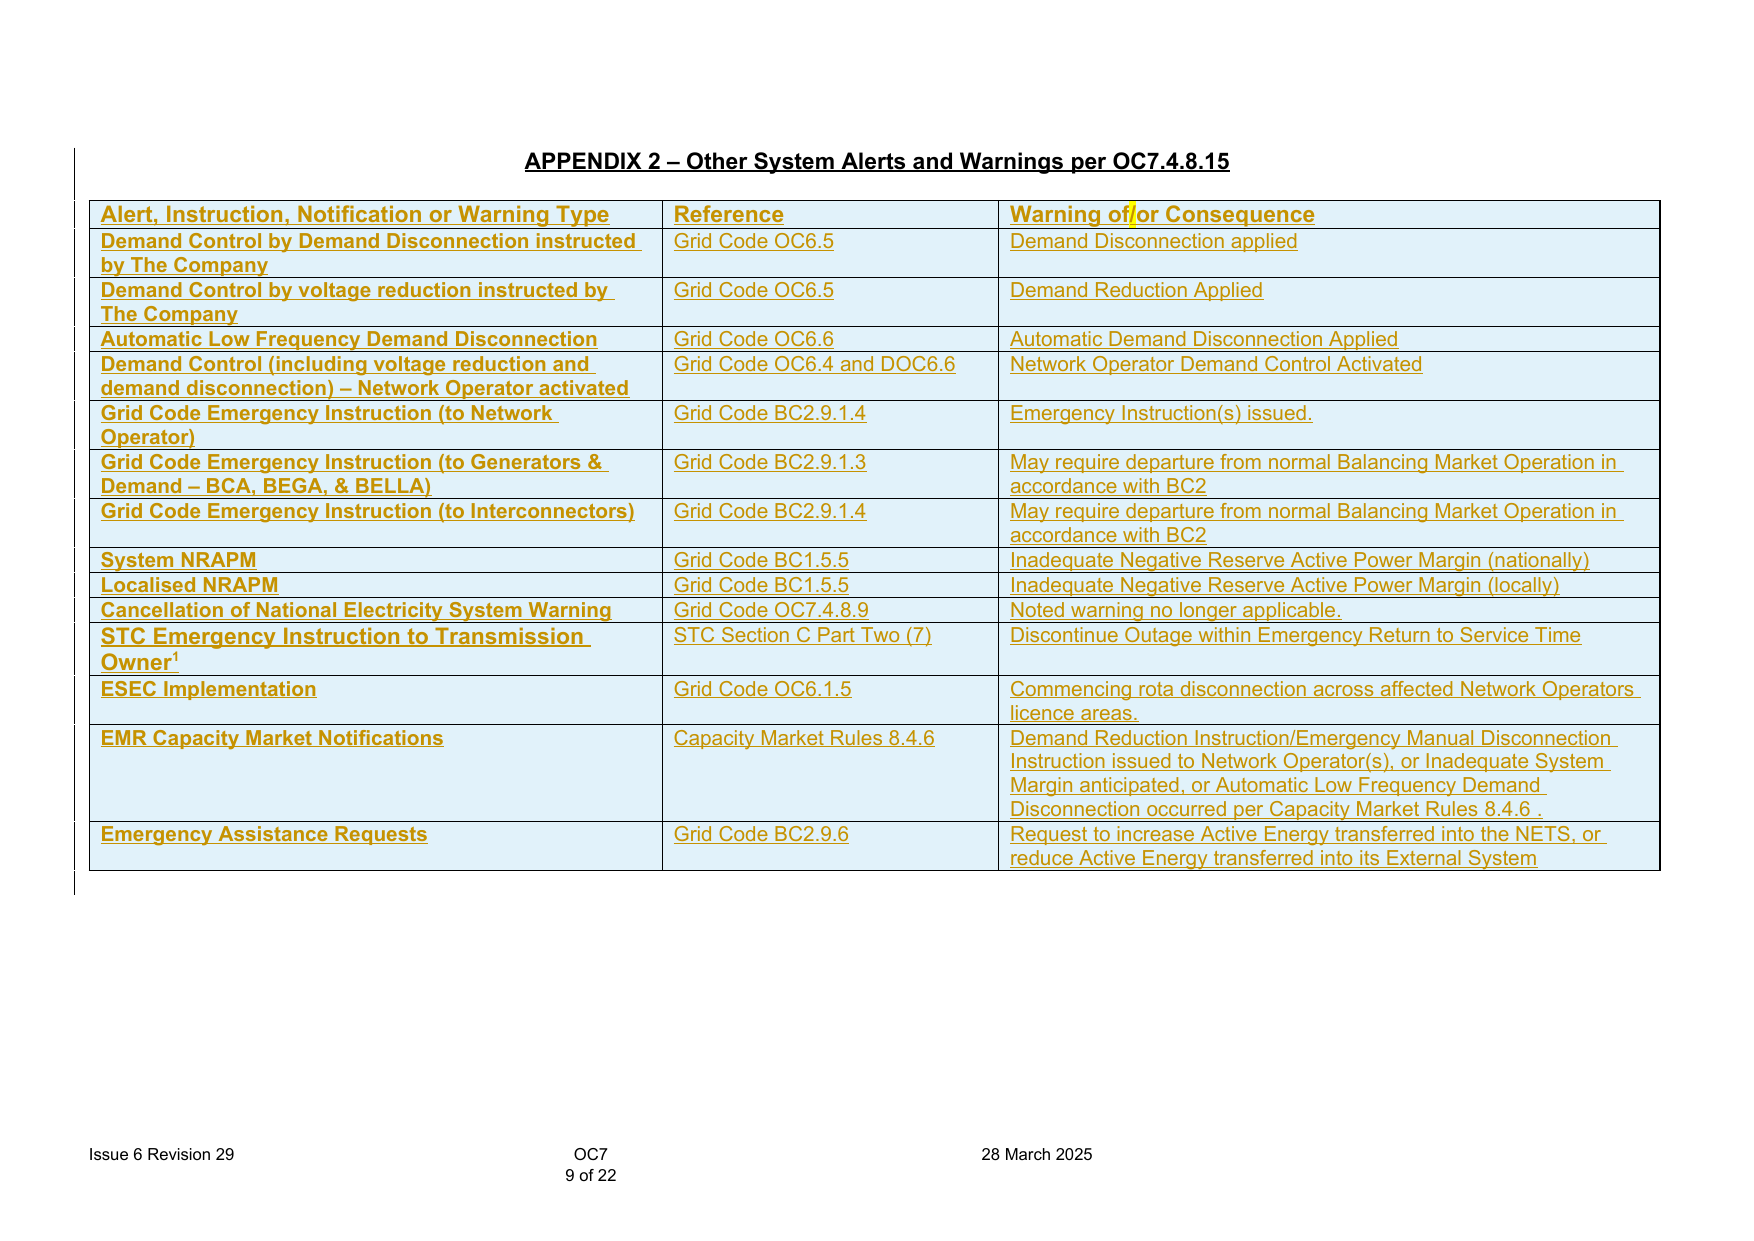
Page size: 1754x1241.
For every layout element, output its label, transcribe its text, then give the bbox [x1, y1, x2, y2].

text APPENDIX 2 – Other System Alerts and Warnings per OC7.4.8.15 [89, 148, 1665, 174]
